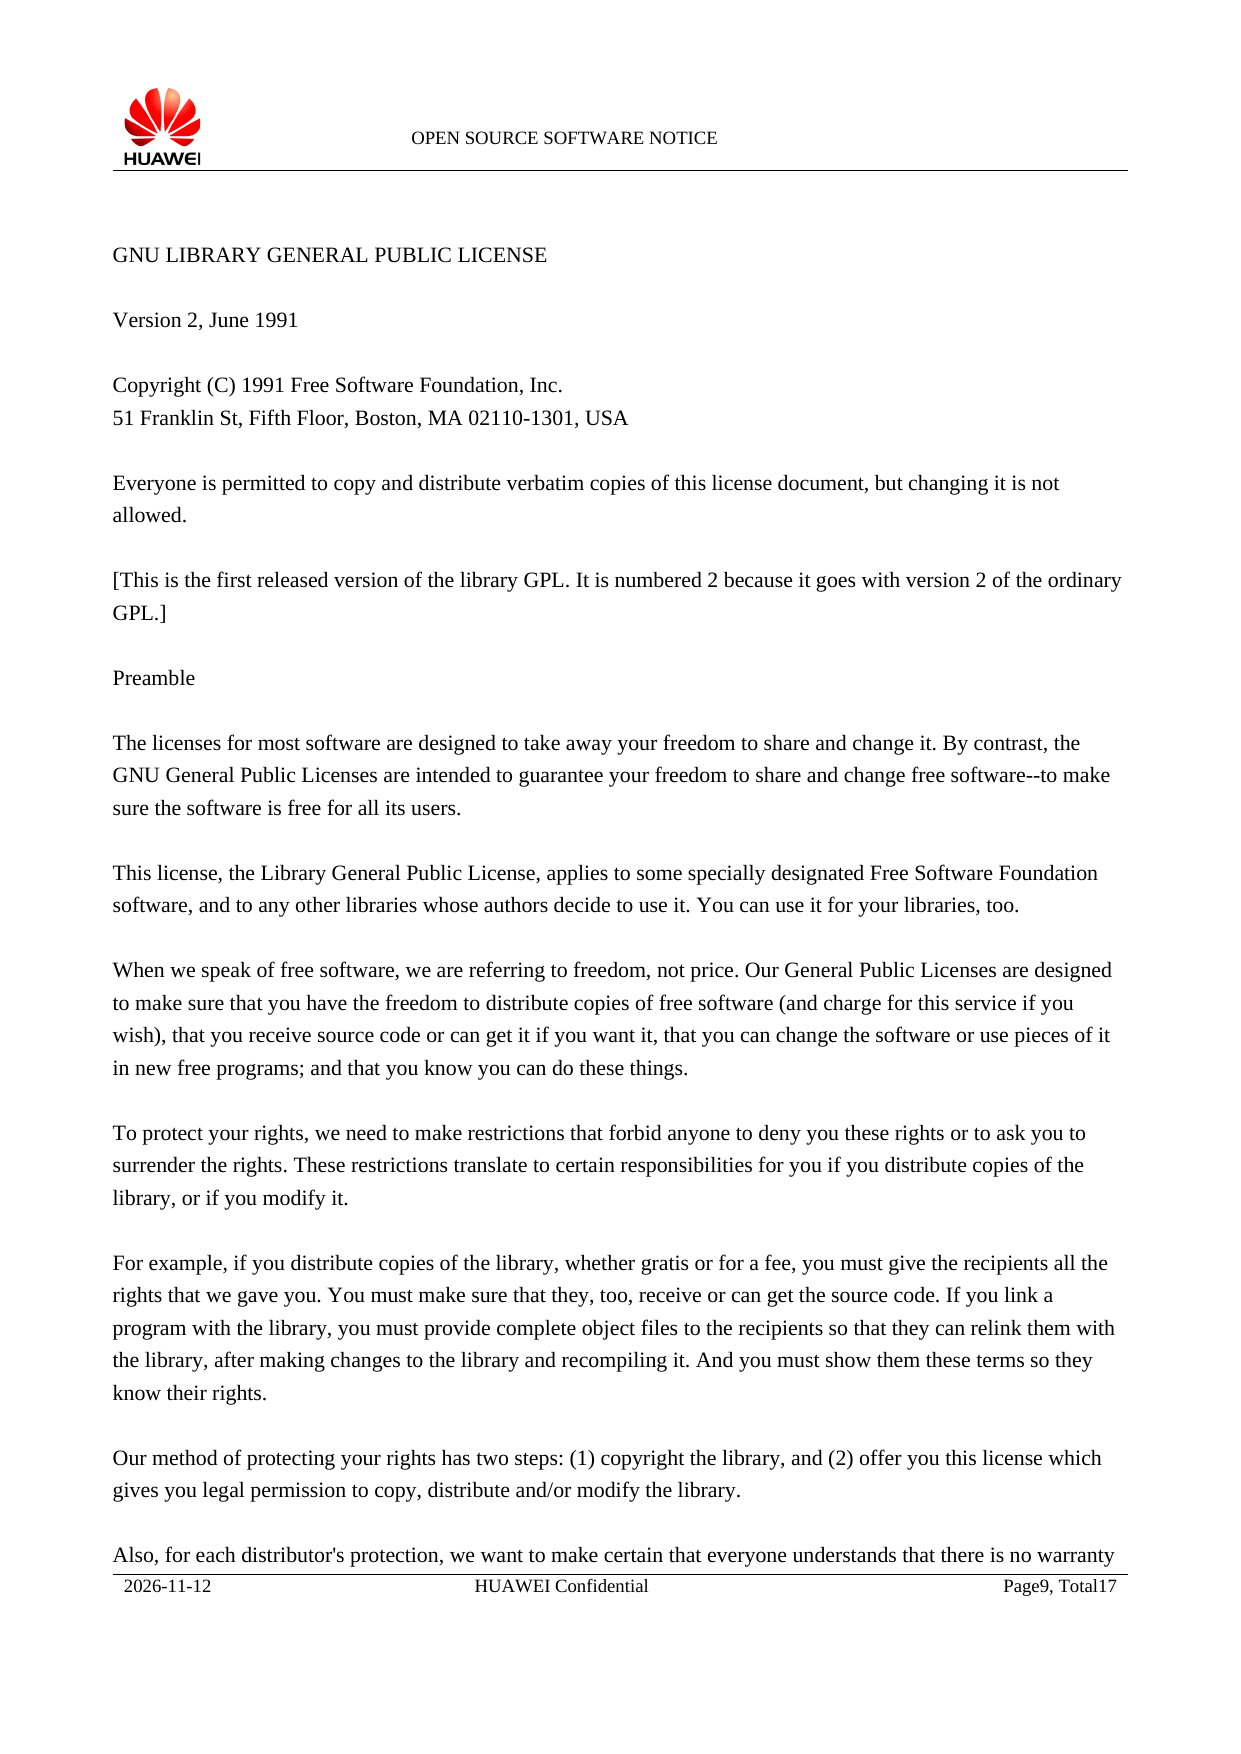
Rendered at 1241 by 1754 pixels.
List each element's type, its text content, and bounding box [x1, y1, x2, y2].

picture [124, 88, 201, 165]
